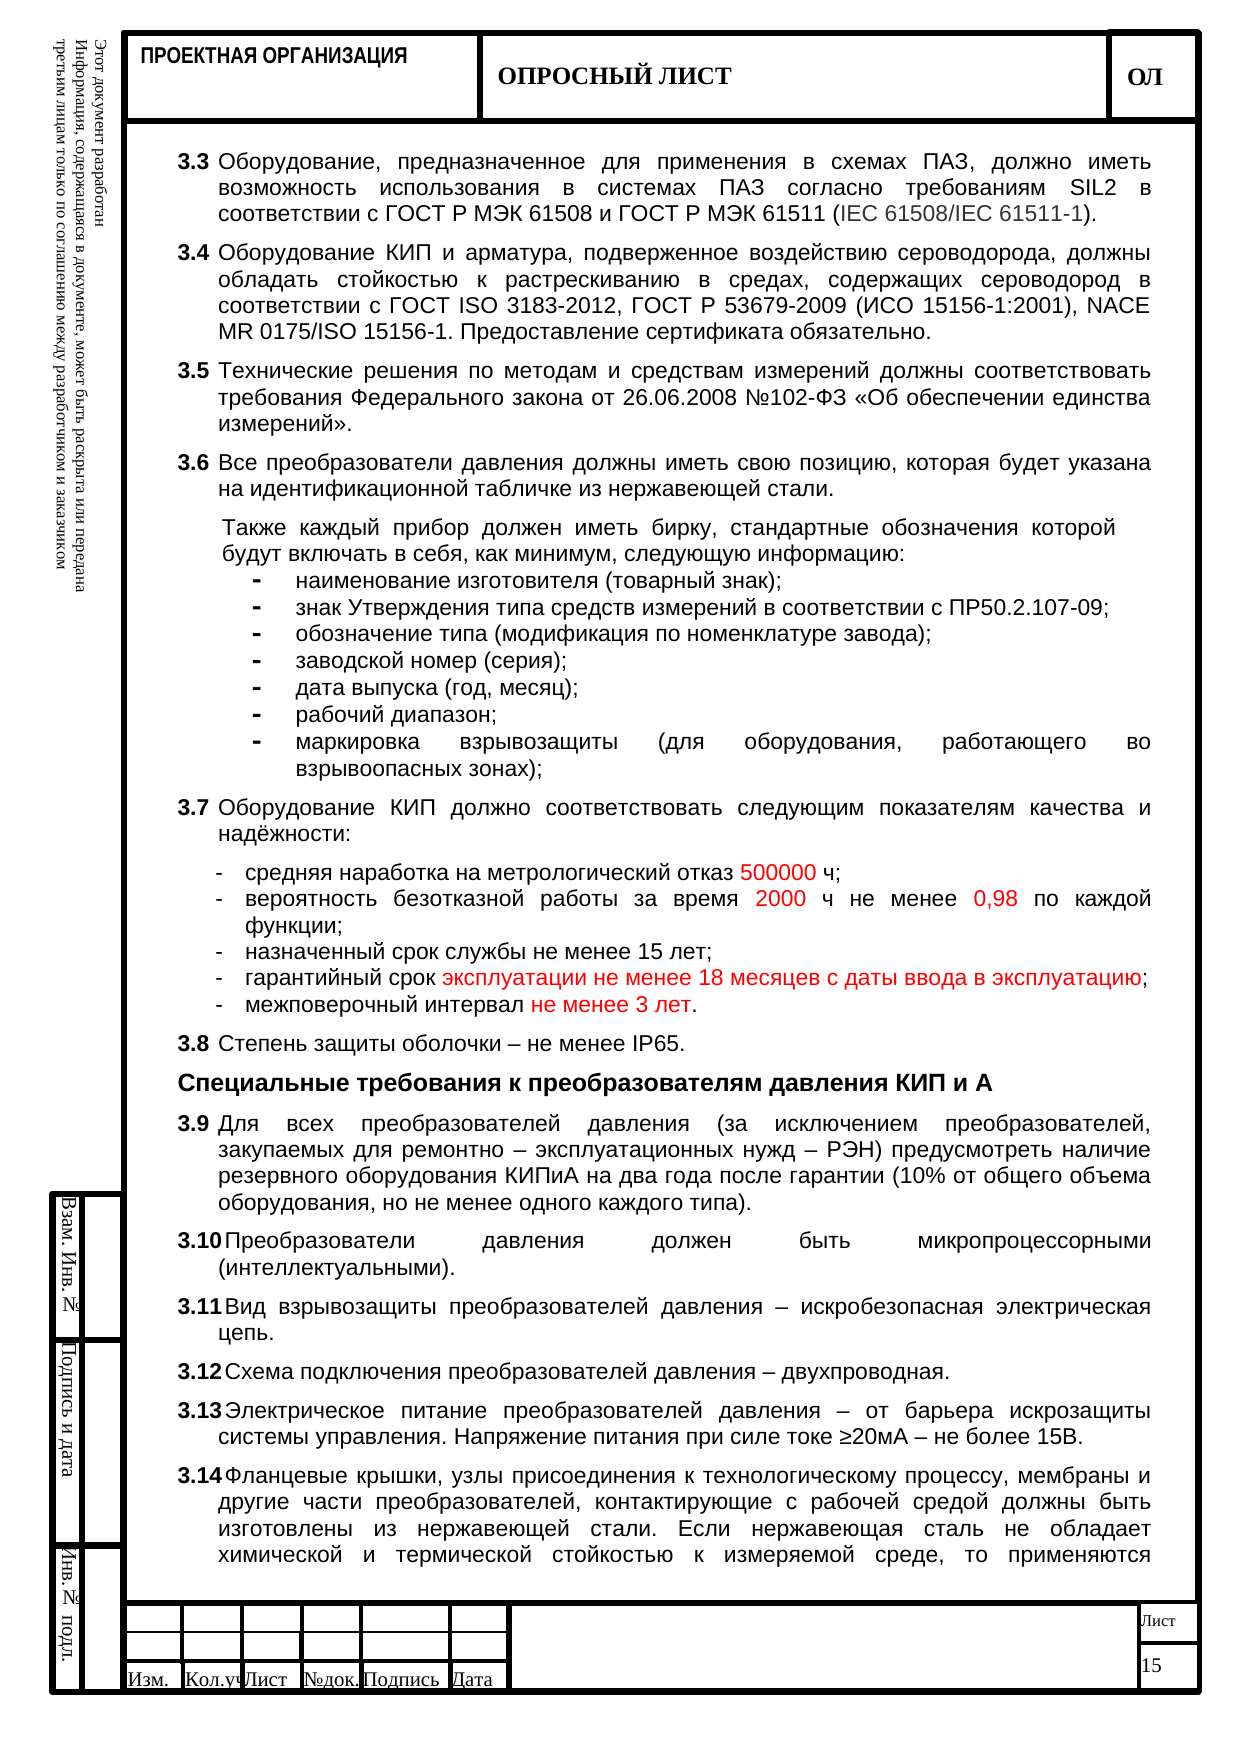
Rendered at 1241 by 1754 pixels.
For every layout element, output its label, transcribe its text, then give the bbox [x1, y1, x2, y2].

list наименование изготовителя (товарный знак); [252, 567, 1152, 593]
list Оборудование КИП и арматура, подверженное воздействию сероводорода, должны обладать стойкостью к растрескиванию в средах, содержащих сероводород в соответствии с ГОСТ ISO 3183-2012, ГОСТ Р 53679-2009 (ИСО 15156-1:2001), NACE MR 0175/ISO 15156-1. Предоставление сертификата обязательно. [177, 239, 1152, 345]
list средняя наработка на метрологический отказ 500000 ч; [215, 859, 1152, 885]
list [177, 1462, 1152, 1567]
list назначенный срок службы не менее 15 лет; [215, 938, 1152, 964]
list Оборудование КИП должно соответствовать следующим показателям качества и надёжности: [177, 794, 1152, 846]
list знак Утверждения типа средств измерений в соответствии с ПР50.2.107-09; [252, 593, 1152, 620]
list Степень защиты оболочки – не менее IP65. [177, 1029, 1152, 1056]
list вероятность безотказной работы за время 2000 ч не менее 0,98 по каждой функции; [215, 885, 1152, 938]
list заводской номер (серия); [252, 647, 1152, 674]
list Оборудование, предназначенное для применения в схемах ПАЗ, должно иметь возможность использования в системах ПАЗ согласно требованиям SIL2 в соответствии с ГОСТ Р МЭК 61508 и ГОСТ Р МЭК 61511 (IEC 61508/IEC 61511-1). [177, 148, 1152, 227]
list Технические решения по методам и средствам измерений должны соответствовать требования Федерального закона от 26.06.2008 №102-ФЗ «Об обеспечении единства измерений». [177, 357, 1152, 436]
list рабочий диапазон; [252, 701, 1152, 728]
list межповерочный интервал не менее 3 лет. [215, 991, 1152, 1017]
list маркировка взрывозащиты (для оборудования, работающего во взрывоопасных зонах); [252, 728, 1152, 781]
list Для всех преобразователей давления (за исключением преобразователей, закупаемых для ремонтно – эксплуатационных нужд – РЭН) предусмотреть наличие резервного оборудования КИПиА на два года после гарантии (10% от общего объема оборудования, но не менее одного каждого типа). [177, 1109, 1152, 1215]
text Также каждый прибор должен иметь бирку, стандартные обозначения которой будут включать в себя, как минимум, следующую информацию: [222, 514, 1116, 567]
list гарантийный срок эксплуатации не менее 18 месяцев с даты ввода в эксплуатацию; [215, 964, 1152, 991]
list Вид взрывозащиты преобразователей давления – искробезопасная электрическая цепь. [177, 1293, 1152, 1345]
list обозначение типа (модификация по номенклатуре завода); [252, 620, 1152, 647]
list Все преобразователи давления должны иметь свою позицию, которая будет указана на идентификационной табличке из нержавеющей стали. [177, 449, 1152, 501]
list Преобразователи давления должен быть микропроцессорными (интеллектуальными). [177, 1227, 1152, 1280]
text Специальные требования к преобразователям давления КИП и А [177, 1068, 1152, 1097]
list Электрическое питание преобразователей давления – от барьера искрозащиты системы управления. Напряжение питания при силе токе ≥20мА – не более 15В. [177, 1397, 1152, 1449]
list Схема подключения преобразователей давления – двухпроводная. [177, 1358, 1152, 1384]
list дата выпуска (год, месяц); [252, 674, 1152, 701]
